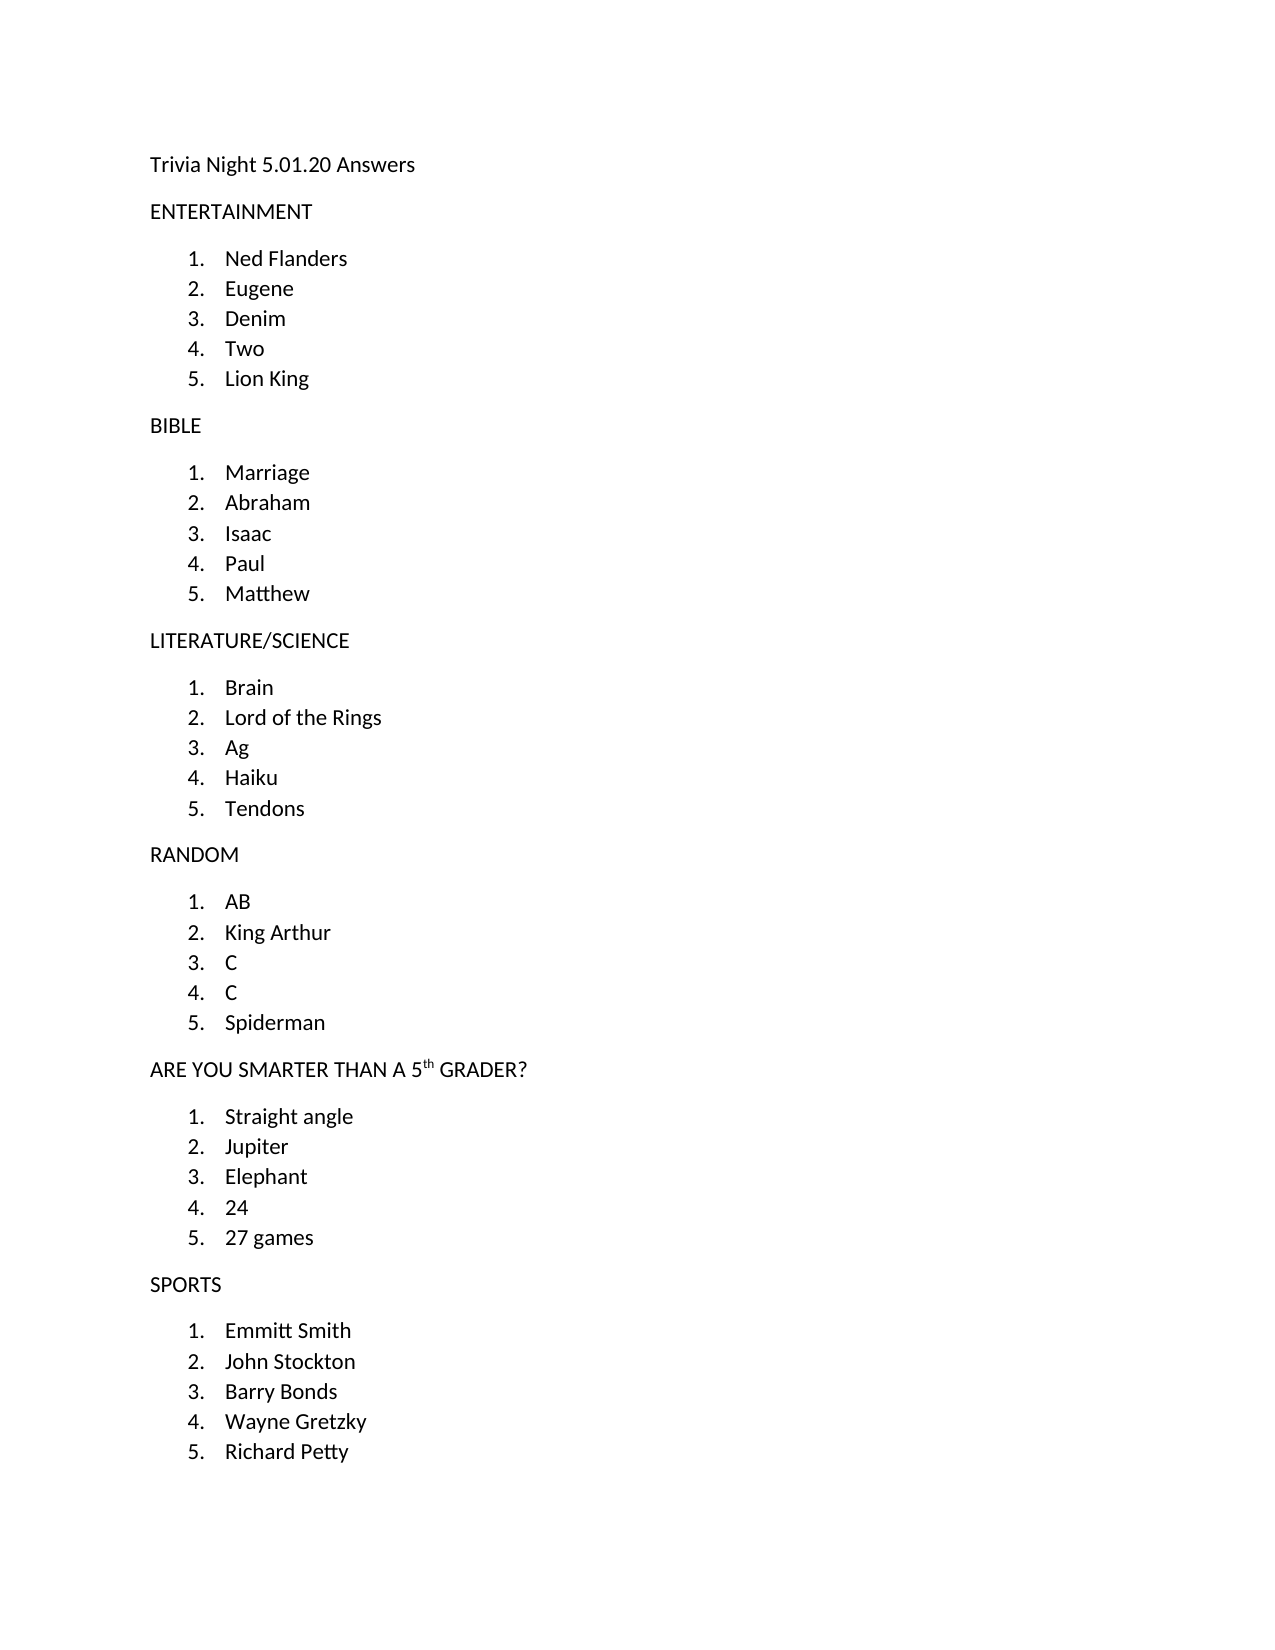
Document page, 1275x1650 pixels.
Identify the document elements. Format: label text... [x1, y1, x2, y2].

list C [187, 948, 1125, 976]
list Wayne Gretzky [187, 1407, 1125, 1435]
text ARE YOU SMARTER THAN A 5th GRADER? [150, 1055, 1125, 1083]
list Barry Bonds [187, 1377, 1125, 1405]
list Marriage [187, 458, 1125, 486]
list Emmitt Smith [187, 1317, 1125, 1345]
list Elephant [187, 1162, 1125, 1191]
list Isaac [187, 519, 1125, 547]
text Trivia Night 5.01.20 Answers [150, 150, 1125, 178]
list Straight angle [187, 1102, 1125, 1130]
list Matthew [187, 579, 1125, 607]
list Jupiter [187, 1132, 1125, 1160]
list Denim [187, 304, 1125, 332]
text BIBLE [150, 411, 1125, 439]
text LITERATURE/SCIENCE [150, 626, 1125, 654]
list AB [187, 887, 1125, 916]
list Spiderman [187, 1008, 1125, 1036]
list Lion King [187, 364, 1125, 393]
text ENTERTAINMENT [150, 197, 1125, 225]
list Abraham [187, 488, 1125, 517]
list 24 [187, 1193, 1125, 1221]
list John Stockton [187, 1347, 1125, 1375]
list King Arthur [187, 918, 1125, 946]
list Tendons [187, 794, 1125, 822]
list Brain [187, 673, 1125, 701]
list Eugene [187, 274, 1125, 302]
list C [187, 978, 1125, 1006]
list Lord of the Rings [187, 703, 1125, 731]
list Ned Flanders [187, 244, 1125, 272]
text SPORTS [150, 1270, 1125, 1298]
list Two [187, 334, 1125, 362]
list 27 games [187, 1223, 1125, 1251]
text RANDOM [150, 841, 1125, 869]
list Paul [187, 549, 1125, 577]
list Haiku [187, 763, 1125, 792]
list Ag [187, 733, 1125, 761]
list Richard Petty [187, 1437, 1125, 1466]
